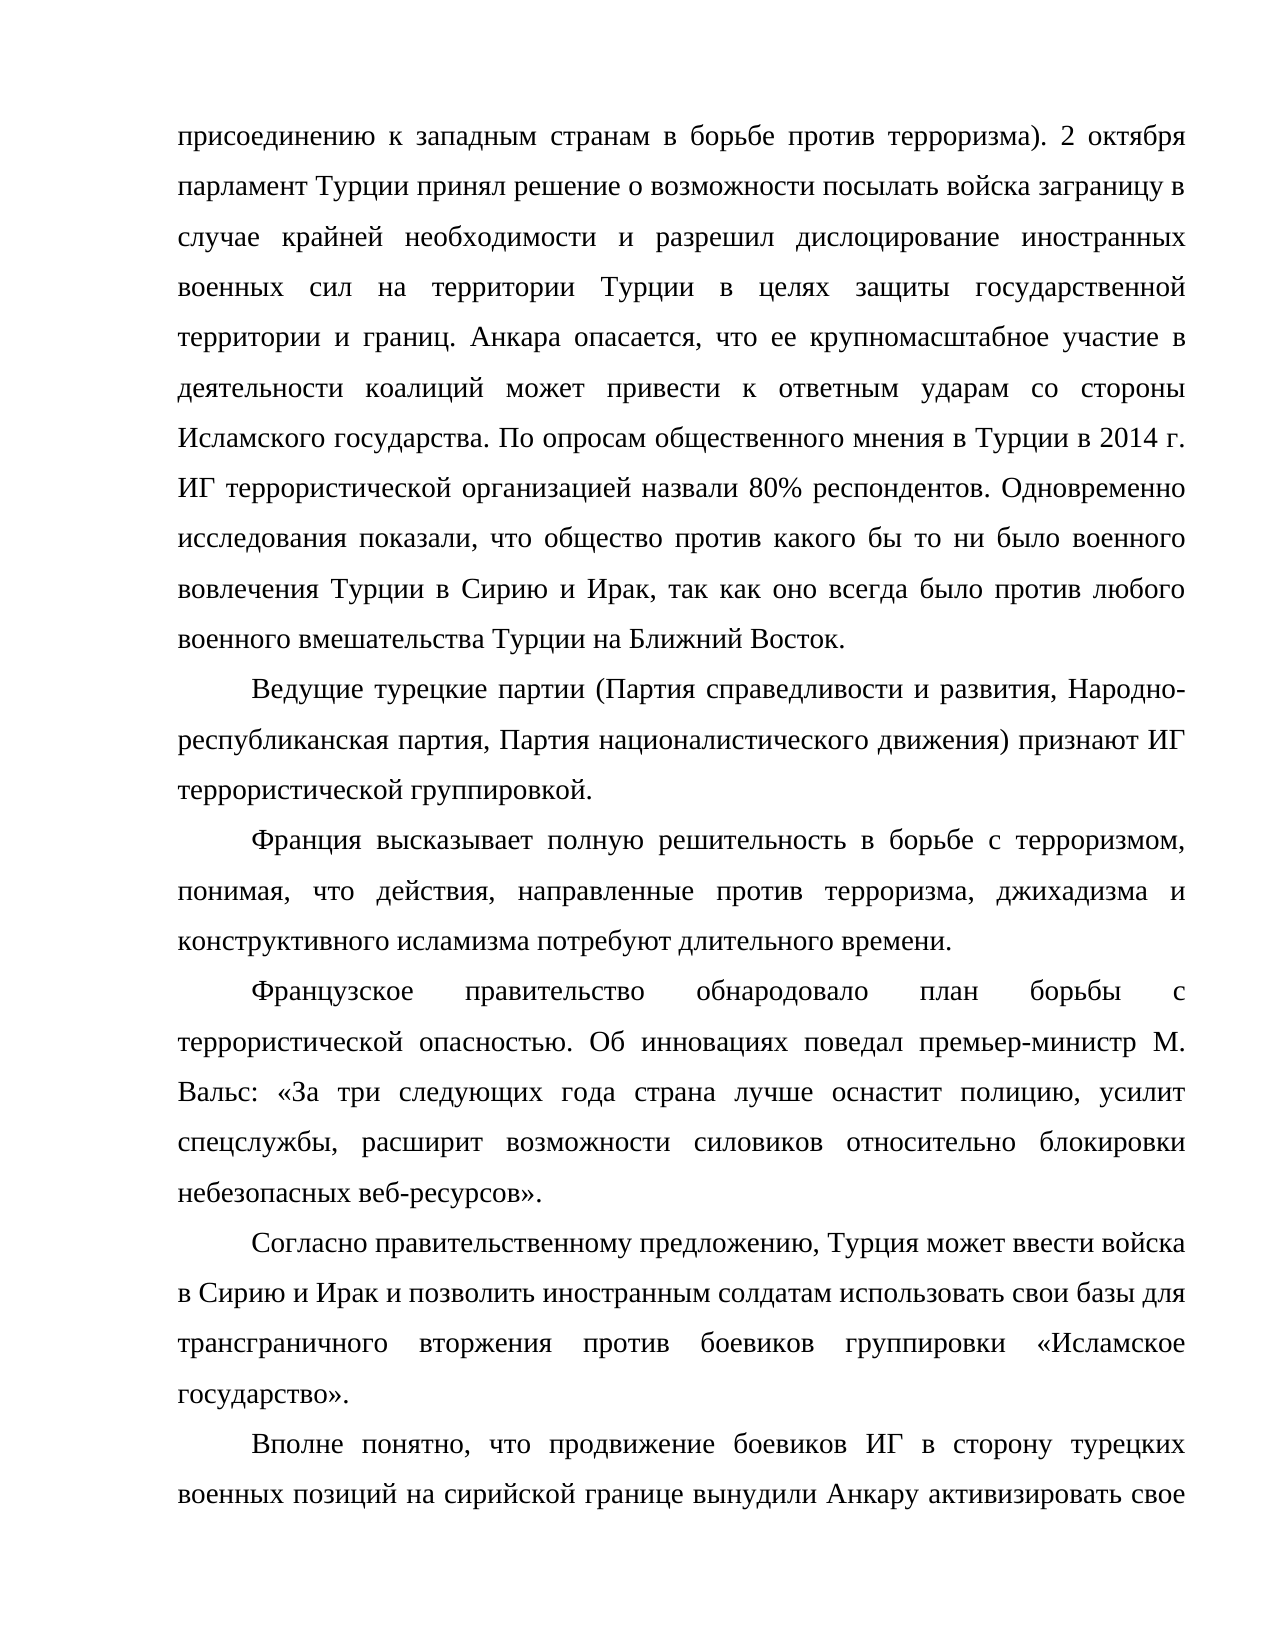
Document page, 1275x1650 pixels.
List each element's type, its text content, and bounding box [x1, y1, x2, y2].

text Франция высказывает полную решительность в борьбе с терроризмом, понимая, что действия, направленные против терроризма, джихадизма и конструктивного исламизма потребуют длительного времени. [177, 822, 1186, 957]
text Французское правительство обнародовало план борьбы с террористической опасностью. Об инновациях поведал премьер-министр М. Вальс: «За три следующих года страна лучше оснастит полицию, усилит спецслужбы, расширит возможности силовиков относительно блокировки небезопасных веб-ресурсов». [177, 973, 1186, 1208]
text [177, 1426, 1186, 1510]
text Согласно правительственному предложению, Турция может ввести войска в Сирию и Ирак и позволить иностранным солдатам использовать свои базы для трансграничного вторжения против боевиков группировки «Исламское государство». [177, 1225, 1186, 1409]
text Ведущие турецкие партии (Партия справедливости и развития, Народно-республиканская партия, Партия националистического движения) признают ИГ террористической группировкой. [177, 672, 1186, 806]
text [177, 118, 1186, 655]
